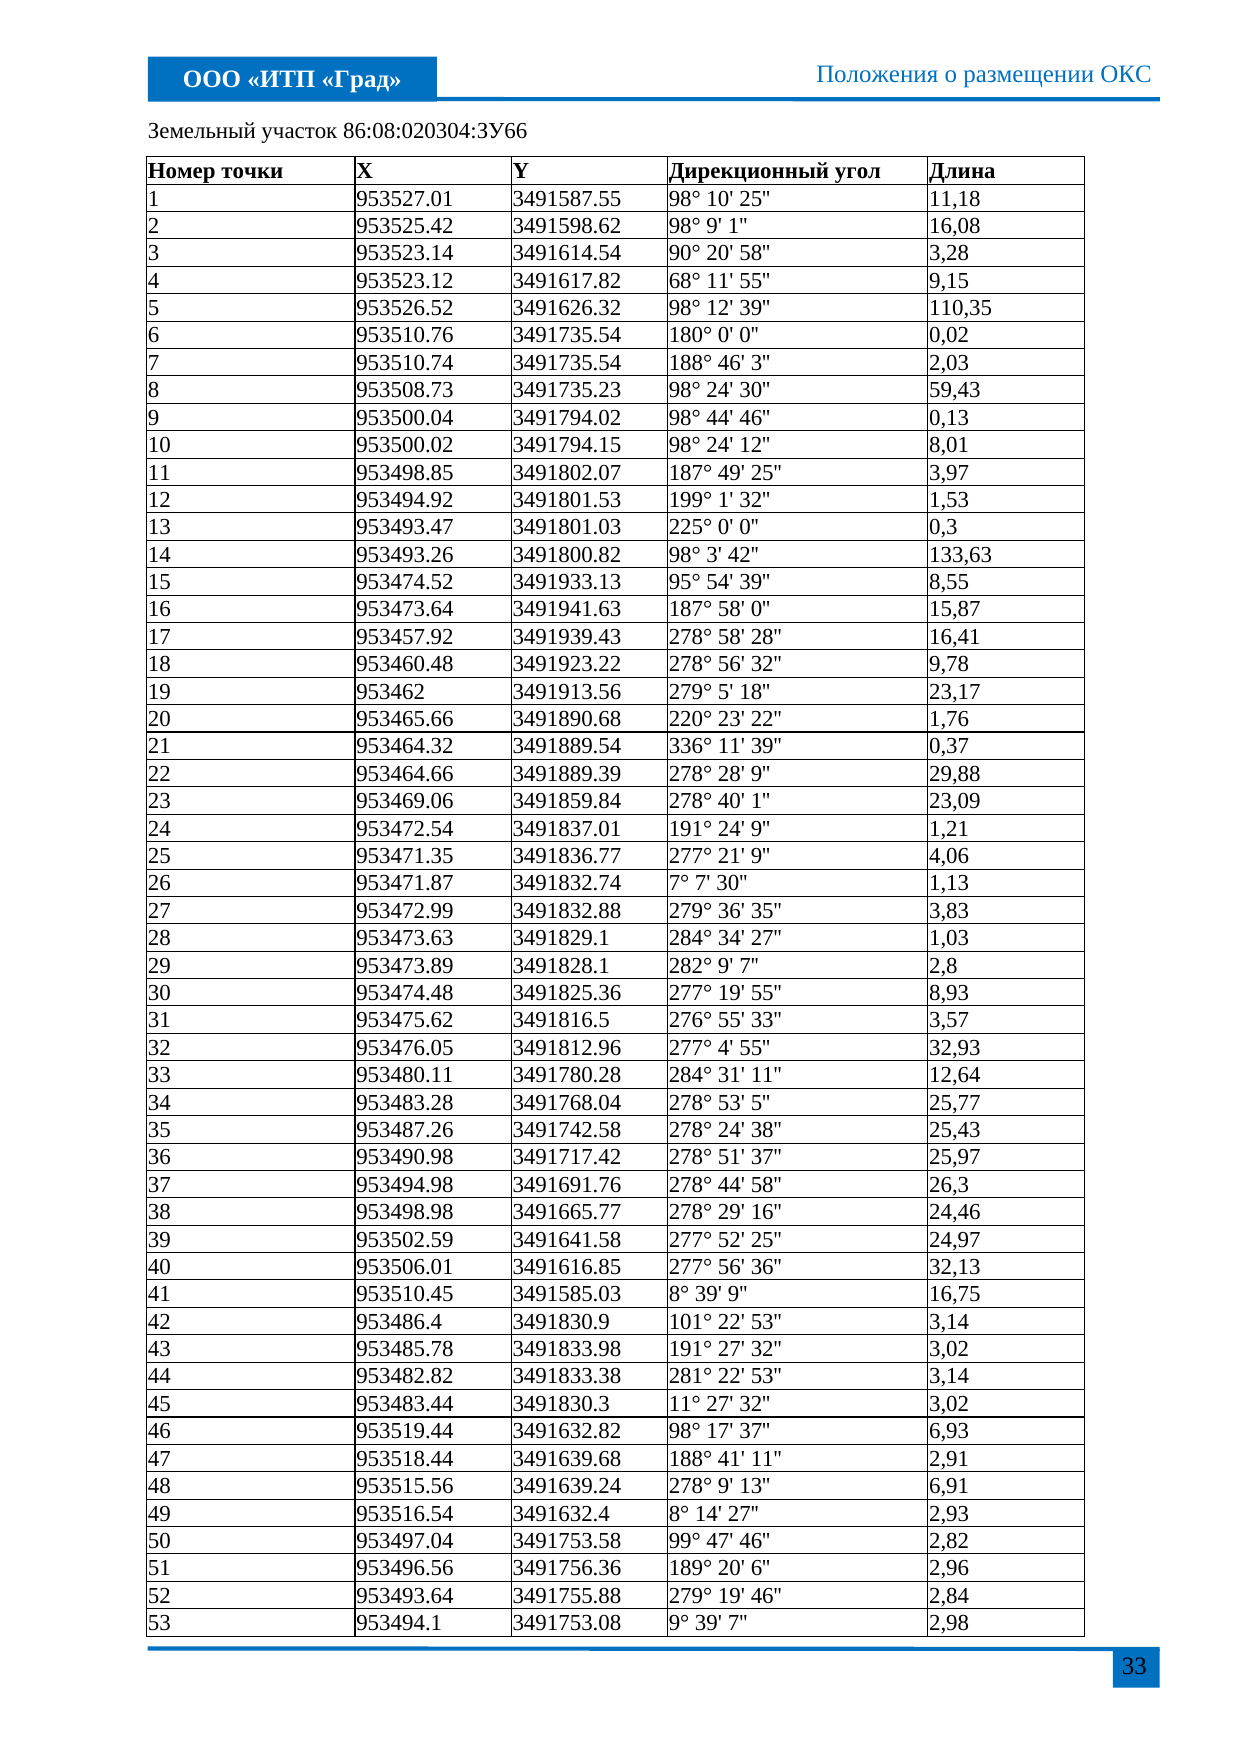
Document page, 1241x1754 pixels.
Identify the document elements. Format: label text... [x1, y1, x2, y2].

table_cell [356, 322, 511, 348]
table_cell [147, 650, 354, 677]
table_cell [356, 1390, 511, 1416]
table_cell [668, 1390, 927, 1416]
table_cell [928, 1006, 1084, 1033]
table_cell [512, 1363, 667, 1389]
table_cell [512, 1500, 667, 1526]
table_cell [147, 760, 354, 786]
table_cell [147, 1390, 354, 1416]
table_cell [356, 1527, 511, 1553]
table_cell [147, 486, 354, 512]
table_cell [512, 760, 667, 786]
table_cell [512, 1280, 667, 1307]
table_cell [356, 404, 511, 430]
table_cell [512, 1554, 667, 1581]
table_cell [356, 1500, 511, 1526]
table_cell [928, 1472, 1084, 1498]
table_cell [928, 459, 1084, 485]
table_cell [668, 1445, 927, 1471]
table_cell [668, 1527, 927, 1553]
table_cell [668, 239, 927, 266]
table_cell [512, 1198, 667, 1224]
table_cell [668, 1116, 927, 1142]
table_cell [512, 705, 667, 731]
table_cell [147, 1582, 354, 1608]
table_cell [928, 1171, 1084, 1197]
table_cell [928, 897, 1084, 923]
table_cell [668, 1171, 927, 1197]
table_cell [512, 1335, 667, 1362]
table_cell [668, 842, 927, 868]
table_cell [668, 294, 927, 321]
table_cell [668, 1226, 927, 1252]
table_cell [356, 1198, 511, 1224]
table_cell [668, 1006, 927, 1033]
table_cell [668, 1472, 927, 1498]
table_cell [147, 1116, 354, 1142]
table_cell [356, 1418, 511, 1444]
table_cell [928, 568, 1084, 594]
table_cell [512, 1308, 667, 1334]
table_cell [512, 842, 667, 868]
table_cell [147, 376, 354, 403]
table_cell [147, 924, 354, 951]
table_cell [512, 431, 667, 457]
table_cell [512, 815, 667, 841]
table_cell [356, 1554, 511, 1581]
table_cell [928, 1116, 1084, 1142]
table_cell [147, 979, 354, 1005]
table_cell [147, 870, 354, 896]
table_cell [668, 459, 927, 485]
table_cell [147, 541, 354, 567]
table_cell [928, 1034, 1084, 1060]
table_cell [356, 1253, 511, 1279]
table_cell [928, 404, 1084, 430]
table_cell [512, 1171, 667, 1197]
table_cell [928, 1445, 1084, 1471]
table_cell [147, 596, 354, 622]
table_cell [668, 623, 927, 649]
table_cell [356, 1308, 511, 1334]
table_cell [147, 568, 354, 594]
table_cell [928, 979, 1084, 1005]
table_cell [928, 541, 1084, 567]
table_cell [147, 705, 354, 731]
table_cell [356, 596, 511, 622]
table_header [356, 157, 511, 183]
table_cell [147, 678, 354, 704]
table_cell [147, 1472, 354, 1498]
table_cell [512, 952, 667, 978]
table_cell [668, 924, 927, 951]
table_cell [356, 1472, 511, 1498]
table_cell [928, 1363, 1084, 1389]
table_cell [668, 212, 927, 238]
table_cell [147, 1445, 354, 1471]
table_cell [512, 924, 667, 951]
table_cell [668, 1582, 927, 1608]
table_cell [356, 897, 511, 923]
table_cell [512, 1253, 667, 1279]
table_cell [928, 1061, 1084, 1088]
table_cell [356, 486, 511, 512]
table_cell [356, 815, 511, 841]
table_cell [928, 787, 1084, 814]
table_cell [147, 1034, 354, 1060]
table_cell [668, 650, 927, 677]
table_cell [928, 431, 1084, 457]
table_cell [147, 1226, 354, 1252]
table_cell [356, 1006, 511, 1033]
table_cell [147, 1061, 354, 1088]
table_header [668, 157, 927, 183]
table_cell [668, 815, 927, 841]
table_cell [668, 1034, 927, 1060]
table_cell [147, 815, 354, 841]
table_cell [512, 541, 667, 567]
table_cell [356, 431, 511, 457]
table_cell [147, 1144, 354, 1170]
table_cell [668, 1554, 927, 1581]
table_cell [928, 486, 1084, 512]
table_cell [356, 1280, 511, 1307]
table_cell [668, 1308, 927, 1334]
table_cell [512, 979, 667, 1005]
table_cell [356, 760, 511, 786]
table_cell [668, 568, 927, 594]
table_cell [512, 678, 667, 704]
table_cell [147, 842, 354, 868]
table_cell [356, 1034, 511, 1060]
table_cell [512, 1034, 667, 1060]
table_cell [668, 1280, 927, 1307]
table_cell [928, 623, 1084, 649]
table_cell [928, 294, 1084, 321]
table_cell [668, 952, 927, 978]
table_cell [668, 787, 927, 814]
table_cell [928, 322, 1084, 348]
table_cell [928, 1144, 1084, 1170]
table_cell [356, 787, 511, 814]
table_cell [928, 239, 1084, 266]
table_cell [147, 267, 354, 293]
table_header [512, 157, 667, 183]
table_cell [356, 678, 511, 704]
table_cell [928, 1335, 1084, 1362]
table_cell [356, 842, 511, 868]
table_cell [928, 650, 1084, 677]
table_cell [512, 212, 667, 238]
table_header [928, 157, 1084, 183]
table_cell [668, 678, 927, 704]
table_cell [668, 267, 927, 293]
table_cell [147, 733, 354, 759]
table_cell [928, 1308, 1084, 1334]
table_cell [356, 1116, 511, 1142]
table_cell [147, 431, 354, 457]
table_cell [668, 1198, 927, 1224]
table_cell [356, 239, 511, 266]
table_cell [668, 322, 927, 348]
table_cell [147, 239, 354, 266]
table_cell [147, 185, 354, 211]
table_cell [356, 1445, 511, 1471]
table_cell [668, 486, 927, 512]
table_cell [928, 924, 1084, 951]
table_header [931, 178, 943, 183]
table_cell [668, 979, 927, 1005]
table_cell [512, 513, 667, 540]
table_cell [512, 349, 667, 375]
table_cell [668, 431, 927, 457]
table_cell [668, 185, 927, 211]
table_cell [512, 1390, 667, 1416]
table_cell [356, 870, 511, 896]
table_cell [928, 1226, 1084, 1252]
text Земельный участок 86:08:020304:ЗУ66 [148, 117, 1152, 143]
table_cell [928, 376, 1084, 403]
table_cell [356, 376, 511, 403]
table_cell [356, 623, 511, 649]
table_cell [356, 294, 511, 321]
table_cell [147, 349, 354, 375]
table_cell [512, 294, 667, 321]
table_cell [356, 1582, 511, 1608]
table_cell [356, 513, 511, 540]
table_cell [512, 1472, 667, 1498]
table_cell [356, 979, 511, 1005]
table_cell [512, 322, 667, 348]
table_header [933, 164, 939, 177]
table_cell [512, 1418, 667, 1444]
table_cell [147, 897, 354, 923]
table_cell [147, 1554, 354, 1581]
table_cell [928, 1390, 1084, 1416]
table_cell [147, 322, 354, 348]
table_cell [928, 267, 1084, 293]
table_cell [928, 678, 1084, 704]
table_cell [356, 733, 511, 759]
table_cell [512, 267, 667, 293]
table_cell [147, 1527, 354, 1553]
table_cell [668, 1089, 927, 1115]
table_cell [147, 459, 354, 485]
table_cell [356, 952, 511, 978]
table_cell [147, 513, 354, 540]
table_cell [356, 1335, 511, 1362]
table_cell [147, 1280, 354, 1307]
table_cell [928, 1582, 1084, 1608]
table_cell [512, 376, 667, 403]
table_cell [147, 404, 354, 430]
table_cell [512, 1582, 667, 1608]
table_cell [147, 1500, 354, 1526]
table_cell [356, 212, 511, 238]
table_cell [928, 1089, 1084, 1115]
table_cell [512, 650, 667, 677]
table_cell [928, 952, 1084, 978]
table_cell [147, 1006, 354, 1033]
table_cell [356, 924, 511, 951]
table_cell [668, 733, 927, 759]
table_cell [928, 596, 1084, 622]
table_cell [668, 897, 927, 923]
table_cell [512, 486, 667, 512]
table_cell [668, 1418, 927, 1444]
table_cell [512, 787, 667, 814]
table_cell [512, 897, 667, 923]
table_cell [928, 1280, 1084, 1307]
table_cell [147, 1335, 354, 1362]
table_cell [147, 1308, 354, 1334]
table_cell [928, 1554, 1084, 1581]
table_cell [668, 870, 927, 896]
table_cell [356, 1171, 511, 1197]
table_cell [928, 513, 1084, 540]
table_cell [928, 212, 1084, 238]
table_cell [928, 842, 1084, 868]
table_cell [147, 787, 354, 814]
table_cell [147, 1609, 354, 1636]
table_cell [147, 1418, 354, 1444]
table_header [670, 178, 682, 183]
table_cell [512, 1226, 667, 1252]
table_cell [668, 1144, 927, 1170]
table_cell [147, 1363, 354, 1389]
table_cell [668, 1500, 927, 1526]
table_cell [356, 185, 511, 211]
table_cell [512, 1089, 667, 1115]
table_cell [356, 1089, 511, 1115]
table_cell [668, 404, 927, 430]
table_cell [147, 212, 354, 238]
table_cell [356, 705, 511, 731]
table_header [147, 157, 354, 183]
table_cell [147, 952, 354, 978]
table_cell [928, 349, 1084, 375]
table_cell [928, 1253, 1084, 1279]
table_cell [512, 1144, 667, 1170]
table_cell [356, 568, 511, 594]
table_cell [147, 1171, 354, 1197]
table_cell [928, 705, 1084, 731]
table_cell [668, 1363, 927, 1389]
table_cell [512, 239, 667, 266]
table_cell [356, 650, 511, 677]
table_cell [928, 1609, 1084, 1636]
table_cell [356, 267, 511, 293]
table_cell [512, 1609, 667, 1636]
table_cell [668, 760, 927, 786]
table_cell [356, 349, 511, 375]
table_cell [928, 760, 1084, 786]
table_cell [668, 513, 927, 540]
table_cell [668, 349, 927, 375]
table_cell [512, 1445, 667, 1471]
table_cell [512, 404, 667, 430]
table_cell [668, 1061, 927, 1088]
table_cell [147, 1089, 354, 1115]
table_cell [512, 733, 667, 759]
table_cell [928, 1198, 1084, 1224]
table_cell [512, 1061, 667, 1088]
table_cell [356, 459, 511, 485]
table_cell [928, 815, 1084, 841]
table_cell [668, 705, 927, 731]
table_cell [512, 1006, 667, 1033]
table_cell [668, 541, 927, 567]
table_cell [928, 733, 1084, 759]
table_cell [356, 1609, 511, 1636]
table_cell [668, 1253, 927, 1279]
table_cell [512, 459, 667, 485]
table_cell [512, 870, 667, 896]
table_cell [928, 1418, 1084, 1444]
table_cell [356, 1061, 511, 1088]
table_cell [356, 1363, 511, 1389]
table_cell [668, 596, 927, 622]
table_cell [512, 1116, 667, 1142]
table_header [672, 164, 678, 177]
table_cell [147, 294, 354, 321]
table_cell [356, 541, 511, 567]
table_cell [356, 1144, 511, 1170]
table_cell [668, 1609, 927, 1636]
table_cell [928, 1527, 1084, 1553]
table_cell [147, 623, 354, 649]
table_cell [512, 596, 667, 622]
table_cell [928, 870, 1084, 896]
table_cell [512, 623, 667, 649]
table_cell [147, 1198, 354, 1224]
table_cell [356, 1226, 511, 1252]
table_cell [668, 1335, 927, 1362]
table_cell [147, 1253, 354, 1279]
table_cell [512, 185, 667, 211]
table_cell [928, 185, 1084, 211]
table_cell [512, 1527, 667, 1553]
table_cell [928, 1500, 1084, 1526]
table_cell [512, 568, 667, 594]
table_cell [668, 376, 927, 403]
